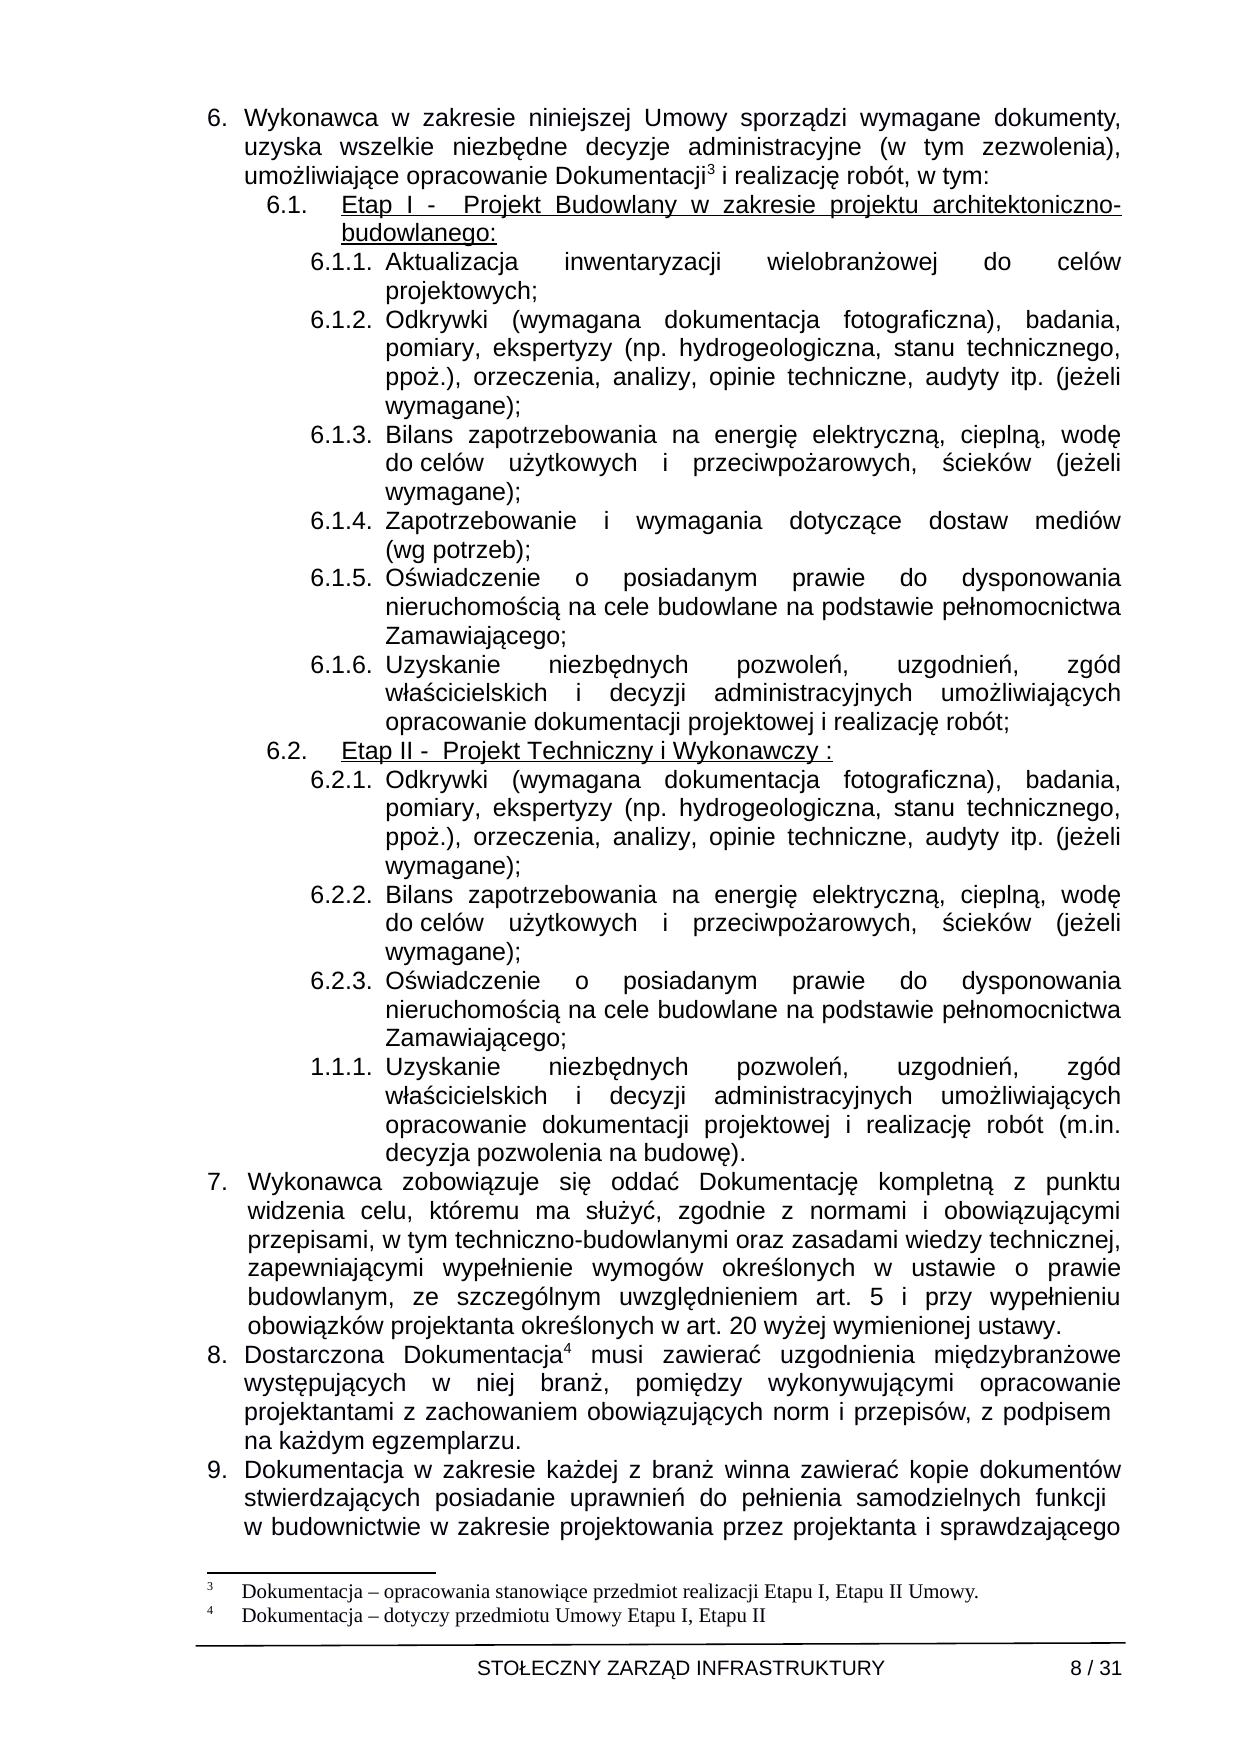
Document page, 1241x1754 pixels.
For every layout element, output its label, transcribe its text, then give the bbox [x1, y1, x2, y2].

list Etap II - Projekt Techniczny i Wykonawczy : [266, 736, 1122, 764]
list Oświadczenie o posiadanym prawie do dysponowania nieruchomością na cele budowlane na podstawie pełnomocnictwa Zamawiającego; [310, 563, 1122, 649]
list Bilans zapotrzebowania na energię elektryczną, cieplną, wodę do celów użytkowych i przeciwpożarowych, ścieków (jeżeli wymagane); [310, 419, 1122, 506]
list Dostarczona Dokumentacja musi zawierać uzgodnienia międzybranżowe występujących w niej branż, pomiędzy wykonywującymi opracowanie projektantami z zachowaniem obowiązujących norm i przepisów, z podpisem na każdym egzemplarzu. [207, 1339, 1122, 1454]
list Odkrywki (wymagana dokumentacja fotograficzna), badania, pomiary, ekspertyzy (np. hydrogeologiczna, stanu technicznego, ppoż.), orzeczenia, analizy, opinie techniczne, audyty itp. (jeżeli wymagane); [310, 764, 1122, 879]
list Zapotrzebowanie i wymagania dotyczące dostaw mediów (wg potrzeb); [310, 506, 1122, 563]
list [207, 1454, 1122, 1541]
list Odkrywki (wymagana dokumentacja fotograficzna), badania, pomiary, ekspertyzy (np. hydrogeologiczna, stanu technicznego, ppoż.), orzeczenia, analizy, opinie techniczne, audyty itp. (jeżeli wymagane); [310, 304, 1122, 419]
list Oświadczenie o posiadanym prawie do dysponowania nieruchomością na cele budowlane na podstawie pełnomocnictwa Zamawiającego; [310, 966, 1122, 1052]
list Uzyskanie niezbędnych pozwoleń, uzgodnień, zgód właścicielskich i decyzji administracyjnych umożliwiających opracowanie dokumentacji projektowej i realizację robót (m.in. decyzja pozwolenia na budowę). [310, 1052, 1122, 1167]
list Aktualizacja inwentaryzacji wielobranżowej do celów projektowych; [310, 247, 1122, 304]
list Wykonawca zobowiązuje się oddać Dokumentację kompletną z punktu widzenia celu, któremu ma służyć, zgodnie z normami i obowiązującymi przepisami, w tym techniczno-budowlanymi oraz zasadami wiedzy technicznej, zapewniającymi wypełnienie wymogów określonych w ustawie o prawie budowlanym, ze szczególnym uwzględnieniem art. 5 i przy wypełnieniu obowiązków projektanta określonych w art. 20 wyżej wymienionej ustawy. [207, 1167, 1122, 1339]
list Bilans zapotrzebowania na energię elektryczną, cieplną, wodę do celów użytkowych i przeciwpożarowych, ścieków (jeżeli wymagane); [310, 879, 1122, 966]
list Wykonawca w zakresie niniejszej Umowy sporządzi wymagane dokumenty, uzyska wszelkie niezbędne decyzje administracyjne (w tym zezwolenia), umożliwiające opracowanie Dokumentacji i realizację robót, w tym: [207, 103, 1122, 189]
list Uzyskanie niezbędnych pozwoleń, uzgodnień, zgód właścicielskich i decyzji administracyjnych umożliwiających opracowanie dokumentacji projektowej i realizację robót; [310, 649, 1122, 736]
list Etap I - Projekt Budowlany w zakresie projektu architektoniczno-budowlanego: [266, 189, 1122, 247]
